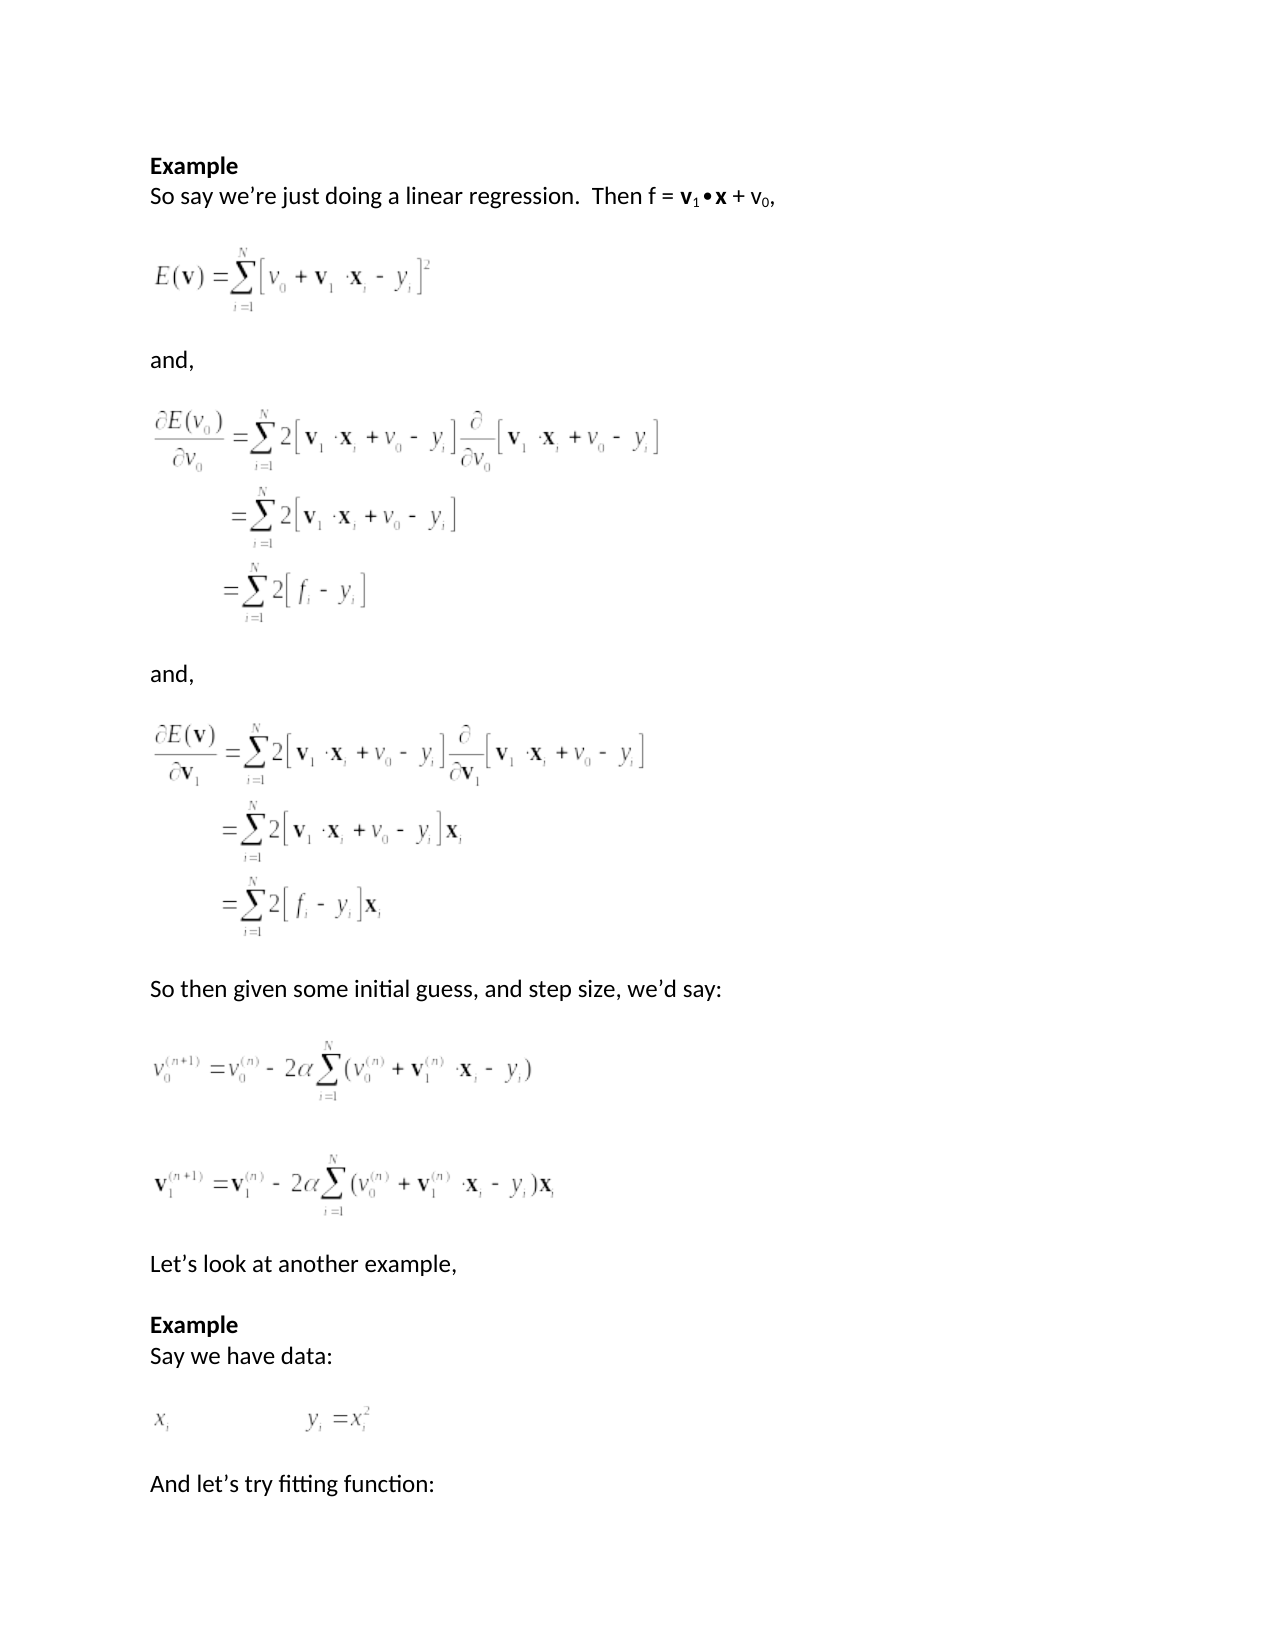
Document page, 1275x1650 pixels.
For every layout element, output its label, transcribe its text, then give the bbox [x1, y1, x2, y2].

text So then given some initial guess, and step size, we’d say: [150, 973, 1125, 1003]
text Example [150, 150, 1125, 181]
text So say we’re just doing a linear regression. Then f = v1∙x + v0, [150, 181, 1125, 211]
text and, [150, 659, 1125, 689]
text And let’s try fitting function: [150, 1468, 1125, 1498]
text and, [150, 344, 1125, 375]
text Let’s look at another example, [150, 1248, 1125, 1279]
text Example [150, 1309, 1125, 1340]
text Say we have data: [150, 1340, 1125, 1370]
